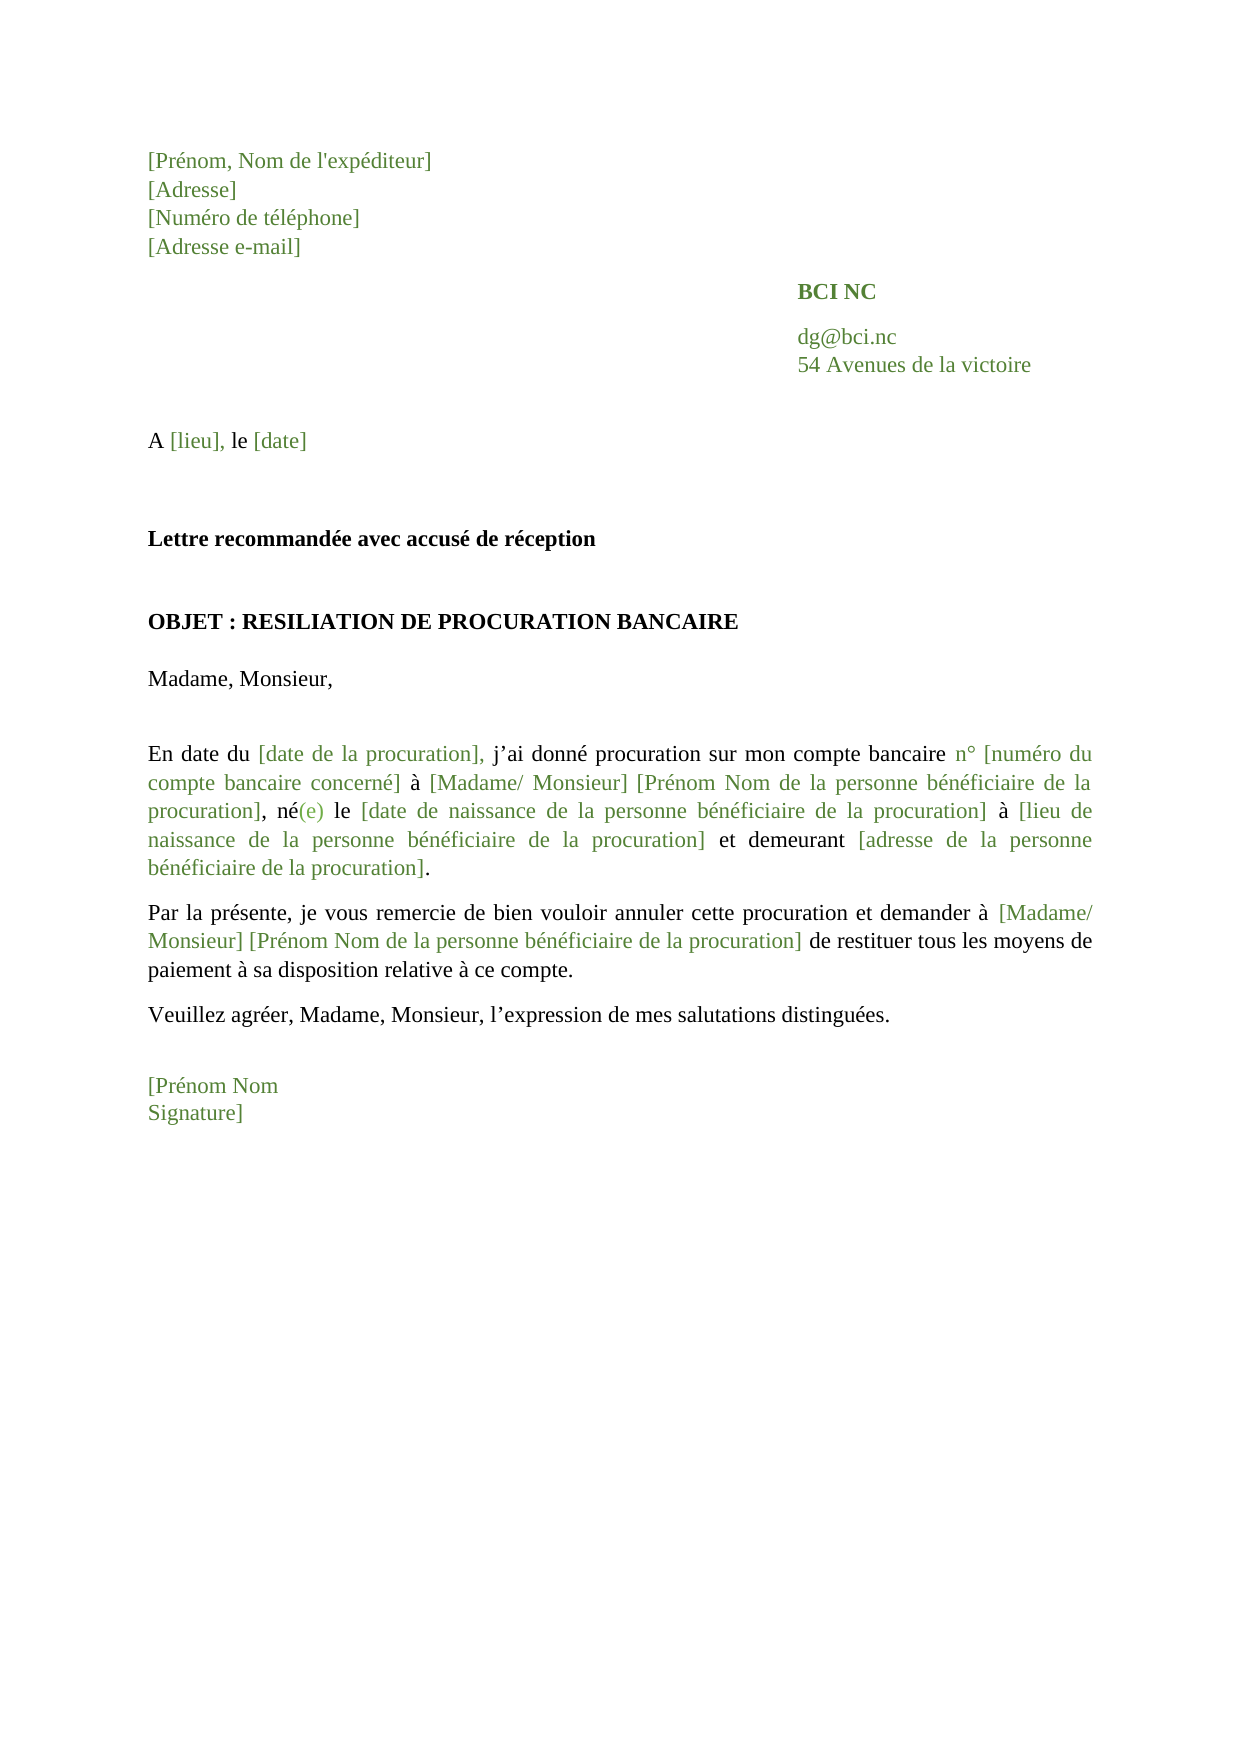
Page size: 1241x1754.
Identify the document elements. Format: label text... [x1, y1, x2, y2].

text En date du [date de la procuration], j’ai donné procuration sur mon compte bancaire n° [numéro du compte bancaire concerné] à [Madame/ Monsieur] [Prénom Nom de la personne bénéficiaire de la procuration], né(e) le [date de naissance de la personne bénéficiaire de la procuration] à [lieu de naissance de la personne bénéficiaire de la procuration] et demeurant [adresse de la personne bénéficiaire de la procuration]. [148, 740, 1093, 880]
text Veuillez agréer, Madame, Monsieur, l’expression de mes salutations distinguées. [148, 1001, 1093, 1027]
text Par la présente, je vous remercie de bien vouloir annuler cette procuration et demander à [Madame/ Monsieur] [Prénom Nom de la personne bénéficiaire de la procuration] de restituer tous les moyens de paiement à sa disposition relative à ce compte. [148, 899, 1093, 982]
text dg@bci.nc 54 Avenues de la victoire [797, 323, 1093, 408]
text Lettre recommandée avec accusé de réception [148, 472, 1093, 551]
text [Prénom Nom [148, 1046, 1093, 1099]
text BCI NC [797, 278, 1093, 304]
text OBJET : RESILIATION DE PROCURATION BANCAIRE Madame, Monsieur, [148, 551, 1093, 721]
text [Prénom, Nom de l'expéditeur] [Adresse] [Numéro de téléphone] [Adresse e-mail] [148, 148, 1093, 259]
text A [lieu], le [date] [148, 427, 1093, 453]
text Signature] [148, 1099, 1093, 1125]
